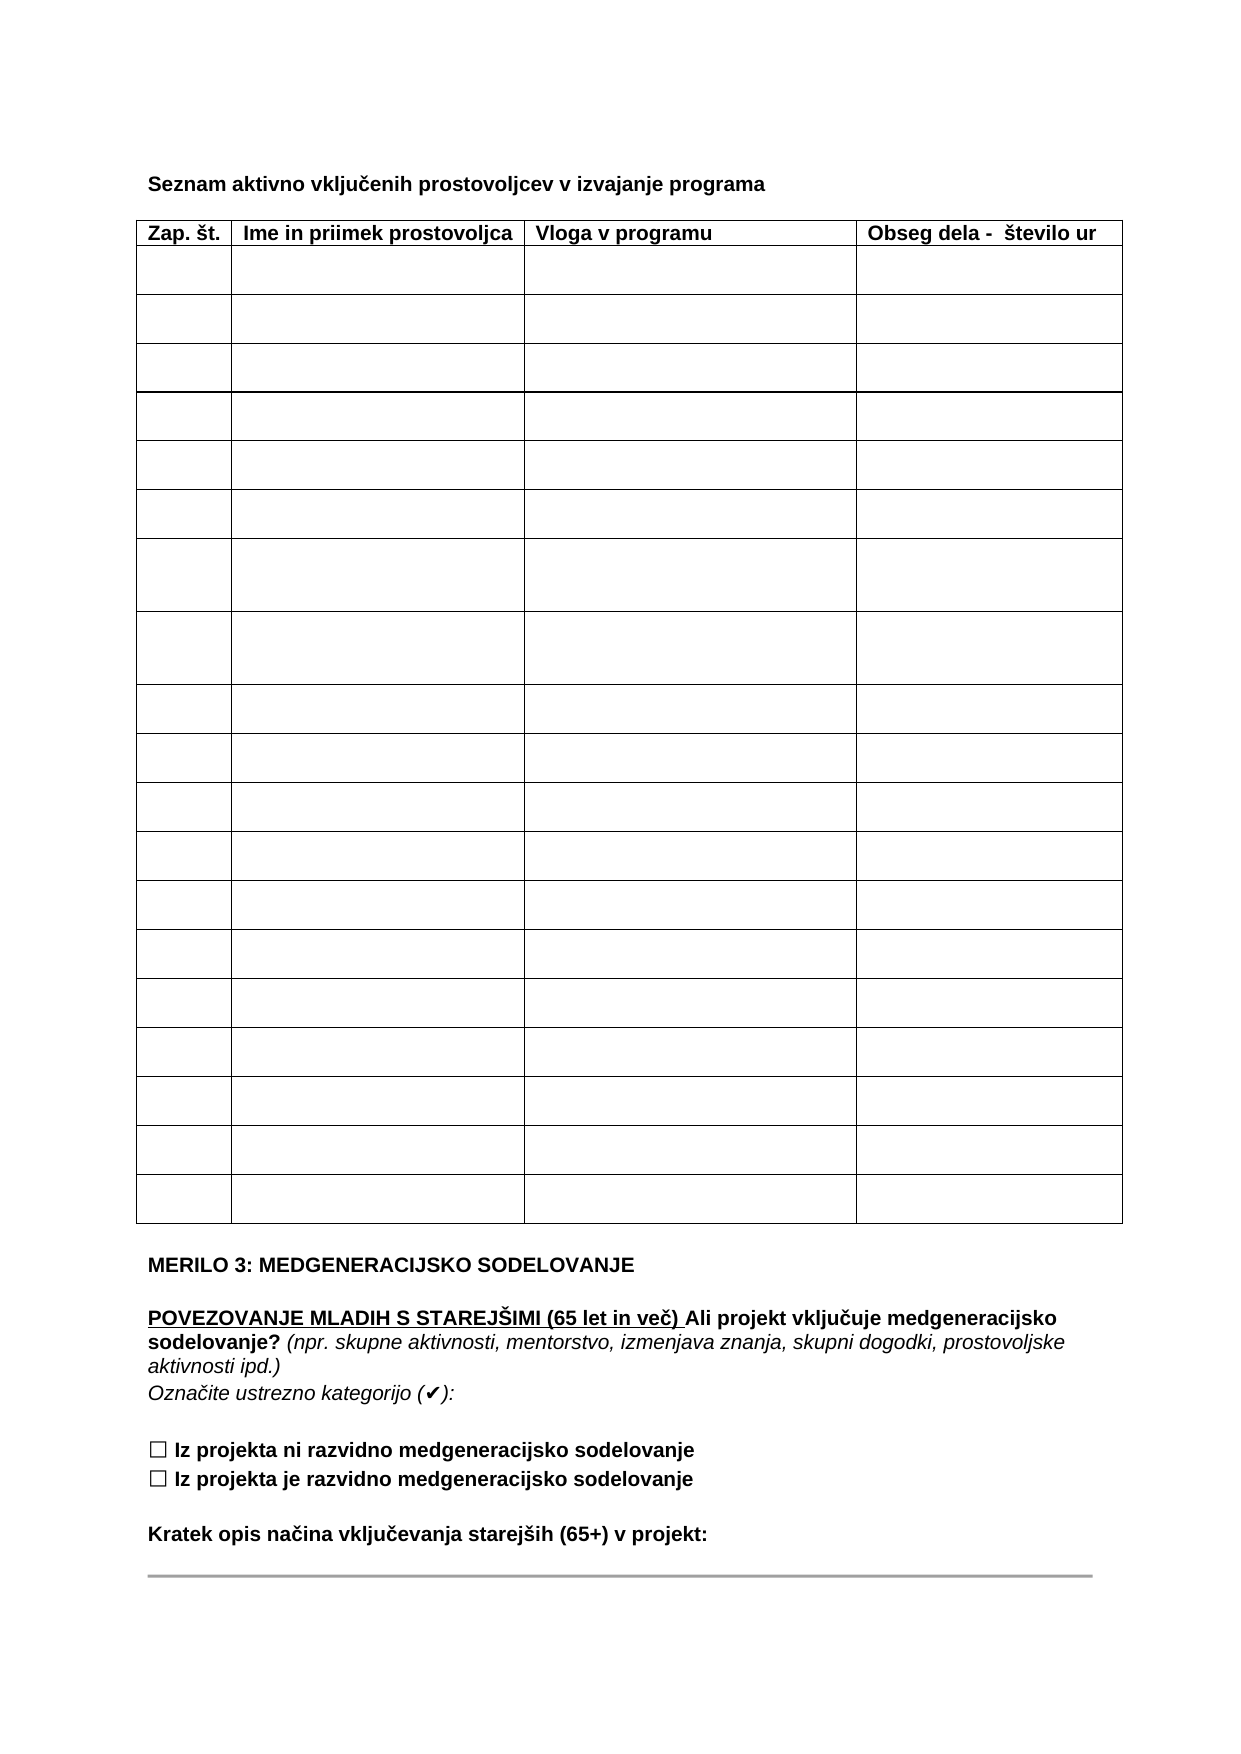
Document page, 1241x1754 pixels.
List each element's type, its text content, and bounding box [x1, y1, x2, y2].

table_cell [525, 979, 856, 1027]
table_cell [137, 344, 231, 391]
table_cell [232, 539, 524, 611]
table_cell [525, 612, 856, 684]
table_cell [137, 441, 231, 489]
table_cell [857, 295, 1122, 342]
table_cell [525, 295, 856, 342]
table_cell [232, 490, 524, 538]
table_cell [137, 490, 231, 538]
table_cell [232, 1175, 524, 1223]
table_cell [137, 1077, 231, 1125]
table_cell [232, 881, 524, 929]
table_cell [137, 881, 231, 929]
table_cell [232, 1126, 524, 1174]
table_cell [232, 930, 524, 978]
table_cell [525, 344, 856, 391]
table_cell [137, 832, 231, 880]
table_cell [137, 1028, 231, 1076]
table_cell [232, 783, 524, 831]
table_cell [232, 441, 524, 489]
table_cell [857, 832, 1122, 880]
table_cell [857, 1126, 1122, 1174]
table_header Obseg dela - število ur [857, 221, 1122, 244]
table_cell [232, 685, 524, 733]
table_cell [137, 685, 231, 733]
text MERILO 3: MEDGENERACIJSKO SODELOVANJE [148, 1253, 1093, 1277]
table_cell [857, 881, 1122, 929]
table_cell [857, 1175, 1122, 1223]
table_cell [857, 1028, 1122, 1076]
table_cell [232, 1077, 524, 1125]
table_cell [137, 393, 231, 440]
table_cell [137, 734, 231, 782]
table_cell [857, 1077, 1122, 1125]
table_cell [525, 1077, 856, 1125]
table_cell [137, 1126, 231, 1174]
table_cell [857, 246, 1122, 293]
table_cell [232, 612, 524, 684]
text Označite ustrezno kategorijo (✔): [148, 1378, 1093, 1406]
table_cell [525, 539, 856, 611]
text POVEZOVANJE MLADIH S STAREJŠIMI (65 let in več) Ali projekt vključuje medgeneracijsko sodelovanje? (npr. skupne aktivnosti, mentorstvo, izmenjava znanja, skupni dogodki, prostovoljske aktivnosti ipd.) [148, 1306, 1093, 1378]
table_cell [525, 1028, 856, 1076]
table_cell [137, 979, 231, 1027]
table_cell [232, 246, 524, 293]
table_cell [137, 612, 231, 684]
table_cell [232, 393, 524, 440]
table_cell [525, 441, 856, 489]
table_cell [525, 832, 856, 880]
table_cell [525, 930, 856, 978]
table_cell [232, 344, 524, 391]
table_cell [137, 539, 231, 611]
table_cell [525, 1175, 856, 1223]
table_cell [857, 783, 1122, 831]
table_cell [525, 246, 856, 293]
text Kratek opis načina vključevanja starejših (65+) v projekt: [148, 1521, 1093, 1545]
table_cell [232, 979, 524, 1027]
table_cell [857, 539, 1122, 611]
table_cell [857, 685, 1122, 733]
table_header Zap. št. [137, 221, 231, 244]
table_cell [525, 1126, 856, 1174]
table_cell [525, 393, 856, 440]
table_cell [232, 734, 524, 782]
table_cell [137, 295, 231, 342]
table_cell [525, 881, 856, 929]
table_cell [857, 979, 1122, 1027]
table_cell [857, 441, 1122, 489]
table_cell [857, 393, 1122, 440]
text Seznam aktivno vključenih prostovoljcev v izvajanje programa [148, 172, 1093, 196]
table_cell [137, 783, 231, 831]
text ⬜ Iz projekta ni razvidno medgeneracijsko sodelovanje ⬜ Iz projekta je razvidno medgeneracijsko sodelovanje [148, 1435, 1093, 1492]
table_cell [137, 1175, 231, 1223]
table_header Ime in priimek prostovoljca [232, 221, 524, 244]
table_cell [137, 246, 231, 293]
table_cell [857, 930, 1122, 978]
table_cell [857, 490, 1122, 538]
table_cell [857, 344, 1122, 391]
table_cell [857, 734, 1122, 782]
table_cell [232, 1028, 524, 1076]
table_cell [525, 685, 856, 733]
table_cell [525, 734, 856, 782]
table_cell [137, 930, 231, 978]
table_cell [857, 612, 1122, 684]
table_cell [232, 295, 524, 342]
table_cell [525, 783, 856, 831]
table_cell [525, 490, 856, 538]
table_header Vloga v programu [525, 221, 856, 244]
table_cell [232, 832, 524, 880]
